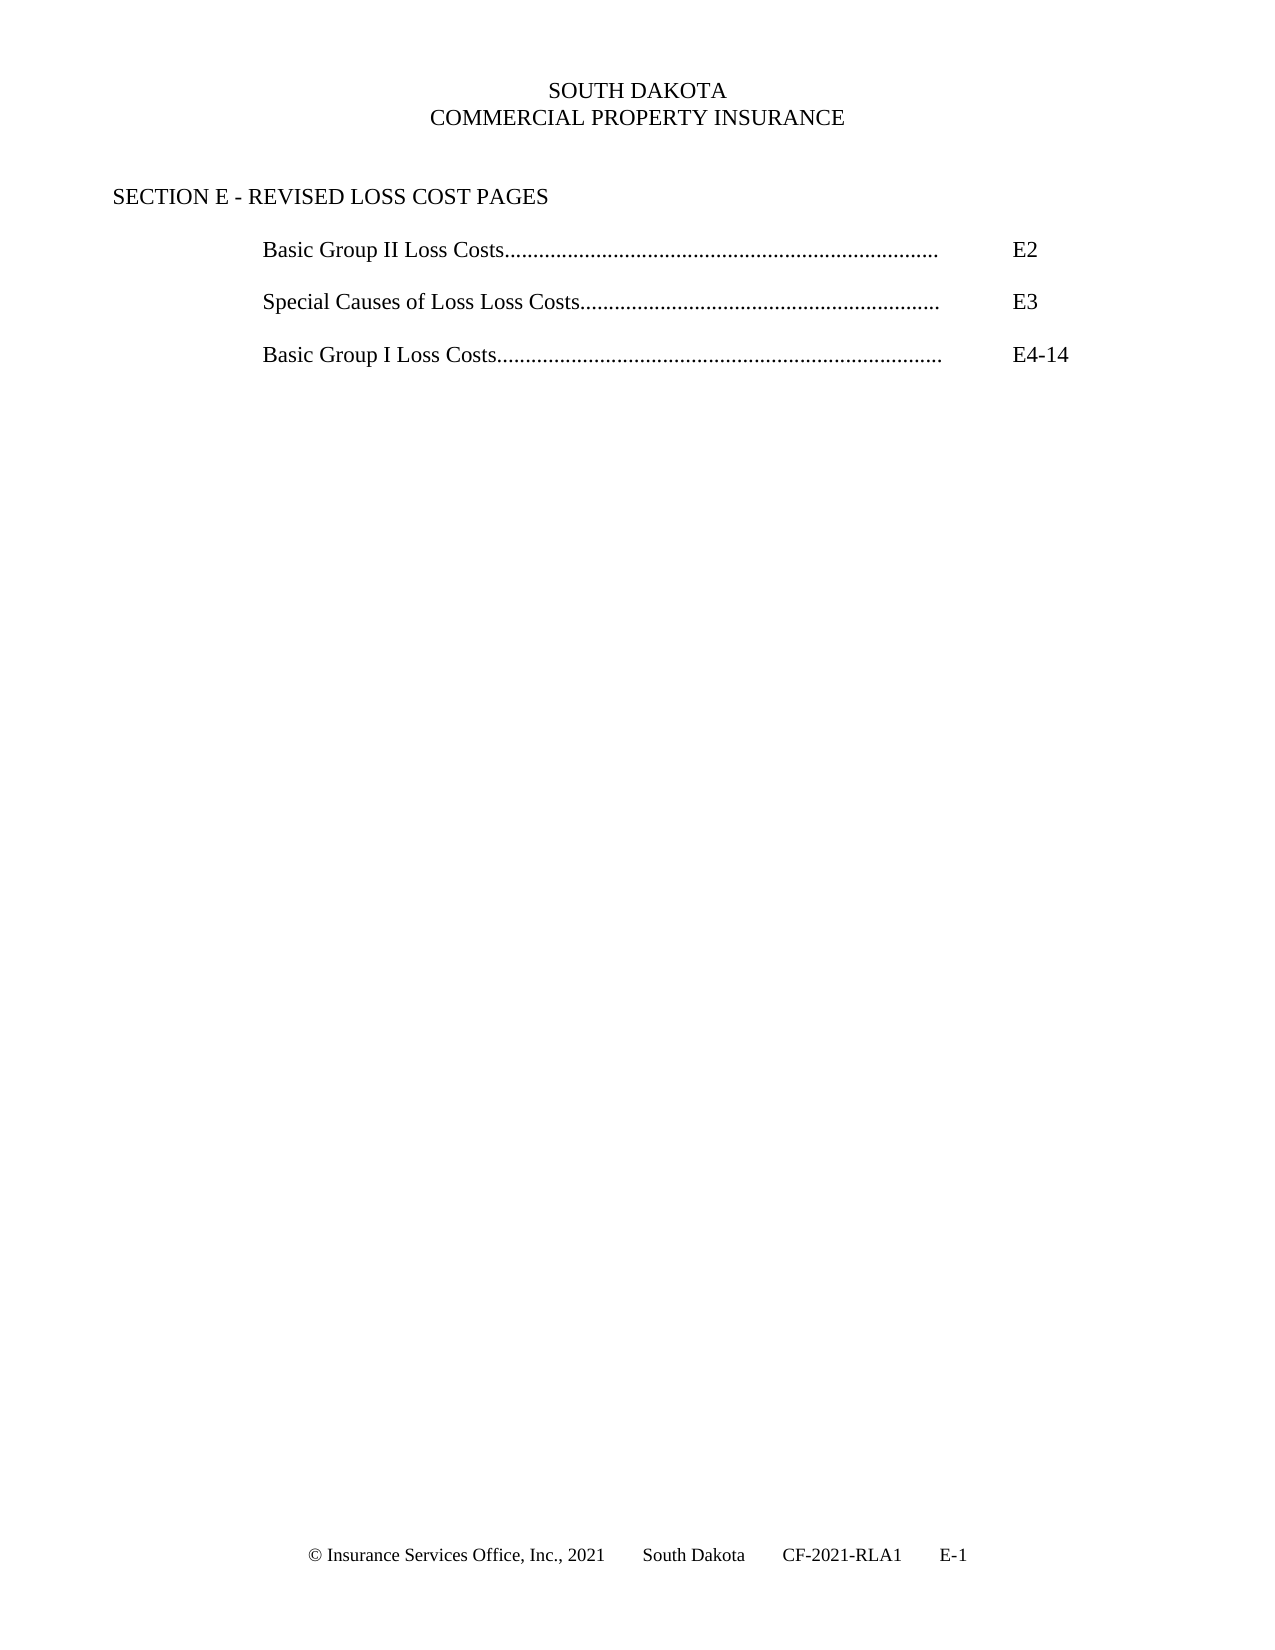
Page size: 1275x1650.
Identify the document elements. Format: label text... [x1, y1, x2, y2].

text SOUTH DAKOTA [112, 77, 1162, 104]
text SECTION E - REVISED LOSS COST PAGES [112, 183, 1162, 209]
text COMMERCIAL PROPERTY INSURANCE [112, 104, 1162, 130]
text Basic Group II Loss Costs............................................................................ E2 [262, 236, 1162, 262]
text Basic Group I Loss Costs.............................................................................. E4-14 [262, 341, 1162, 367]
text Special Causes of Loss Loss Costs............................................................... E3 [262, 288, 1162, 315]
